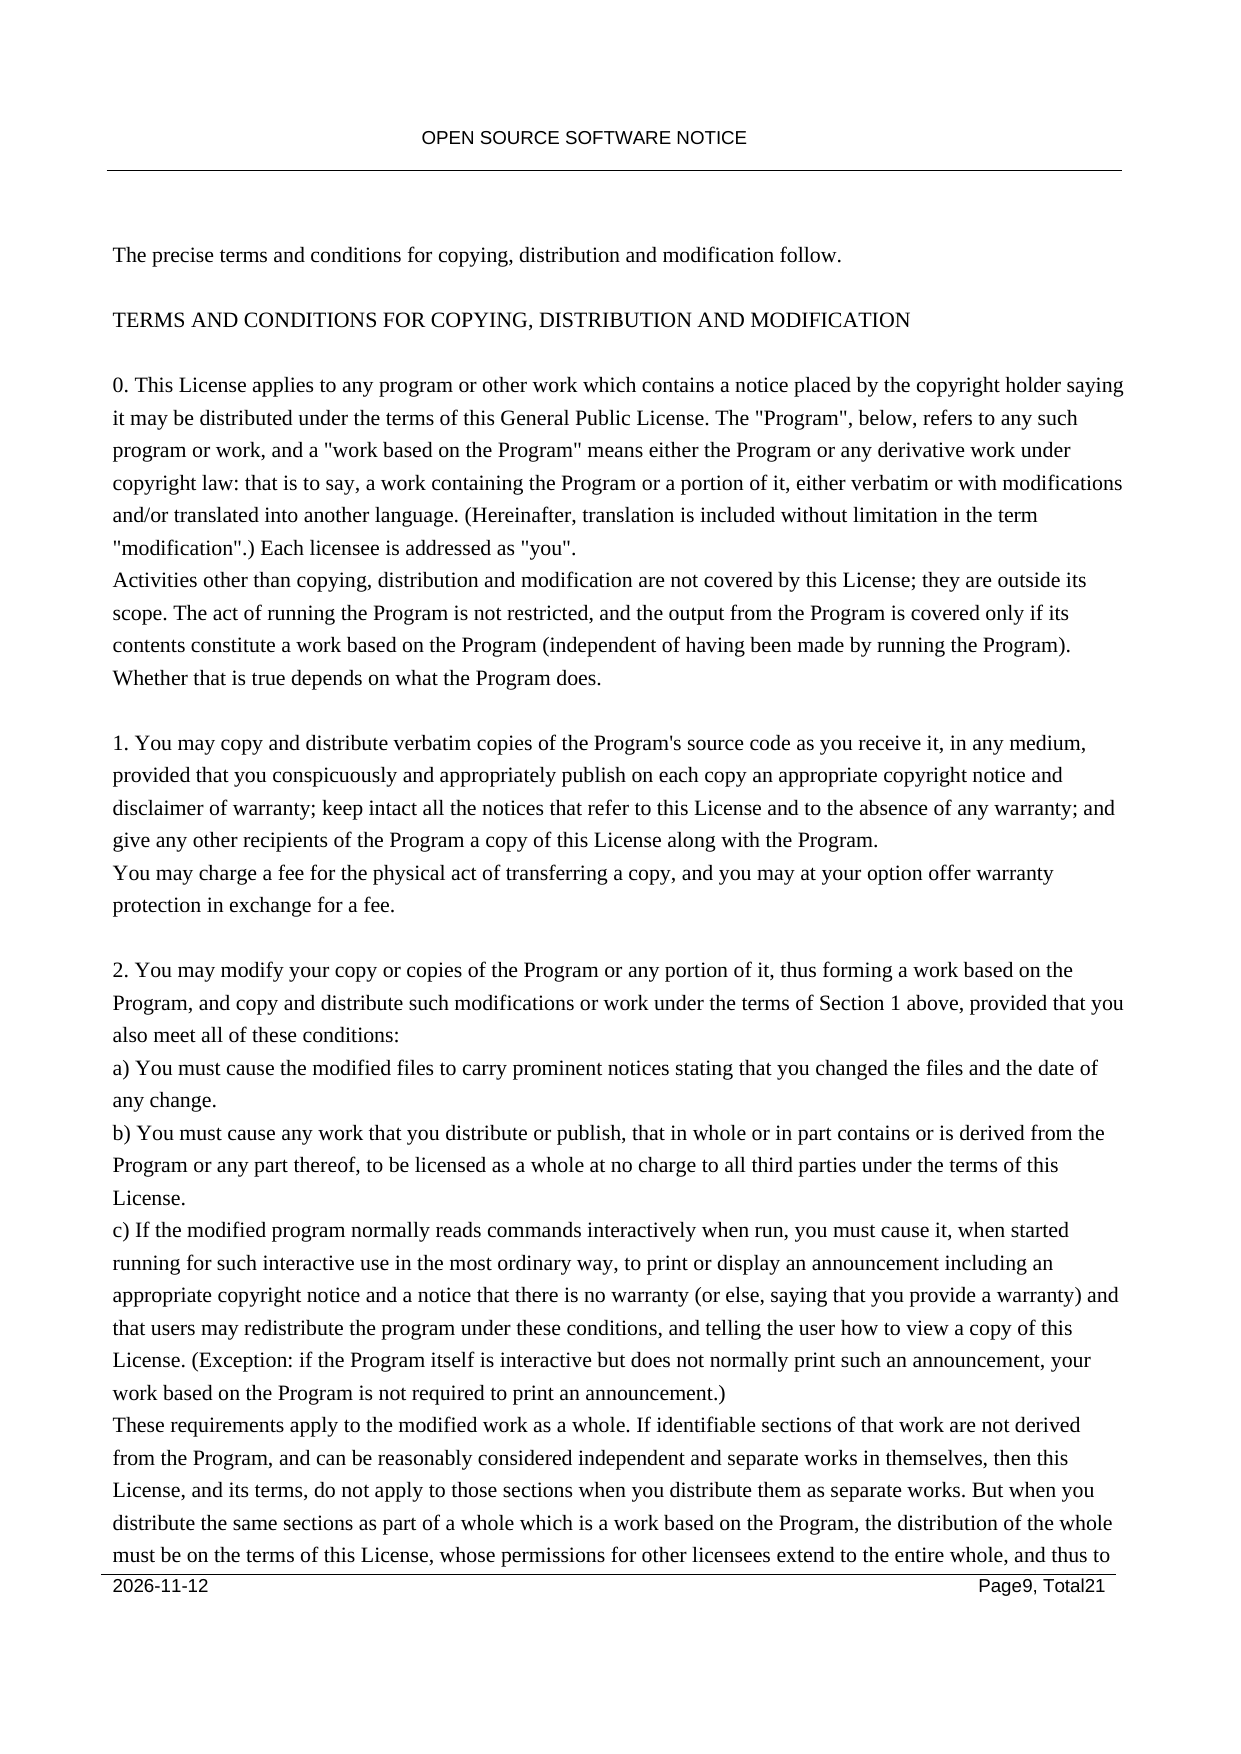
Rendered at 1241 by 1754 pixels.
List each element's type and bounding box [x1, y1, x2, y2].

text [112, 206, 1128, 1571]
